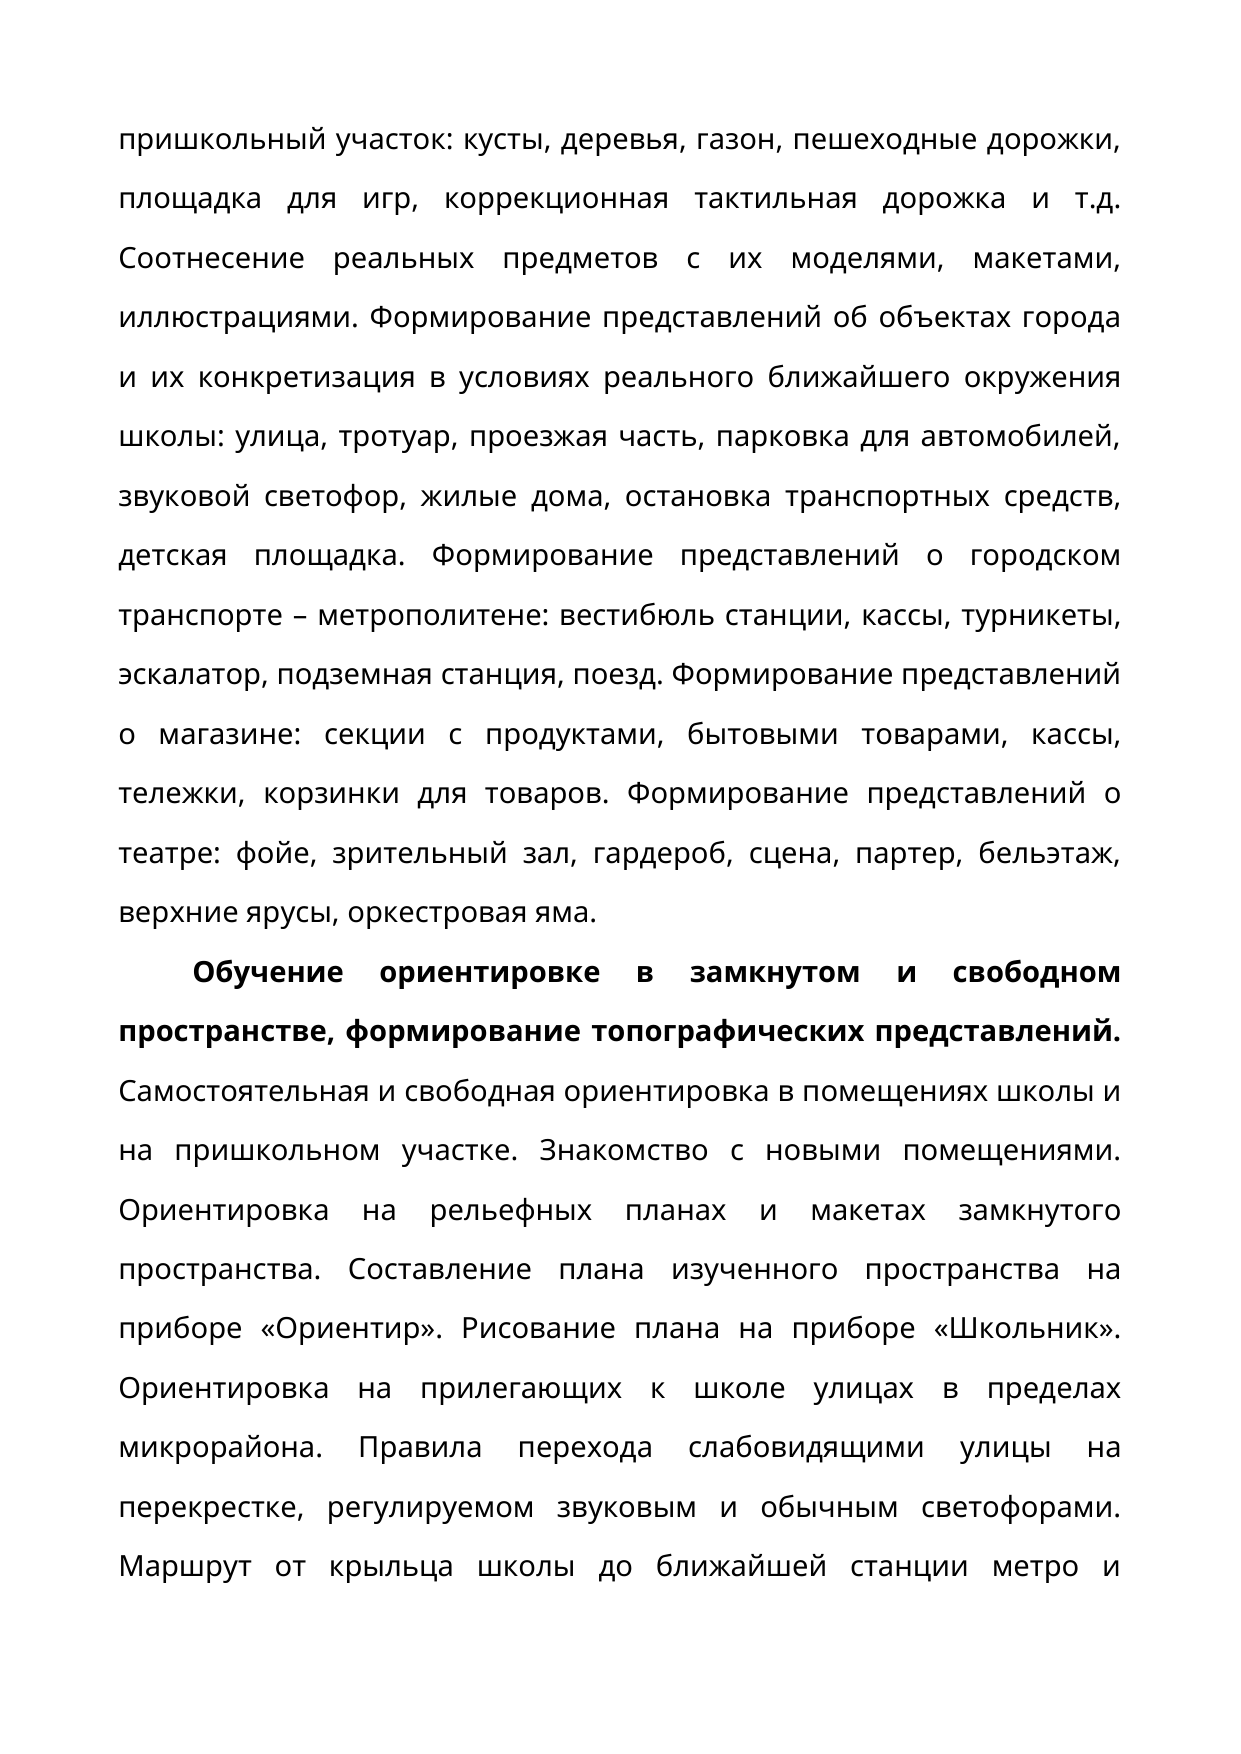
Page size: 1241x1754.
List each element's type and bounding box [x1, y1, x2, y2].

text [118, 951, 1122, 1585]
text [118, 118, 1122, 931]
